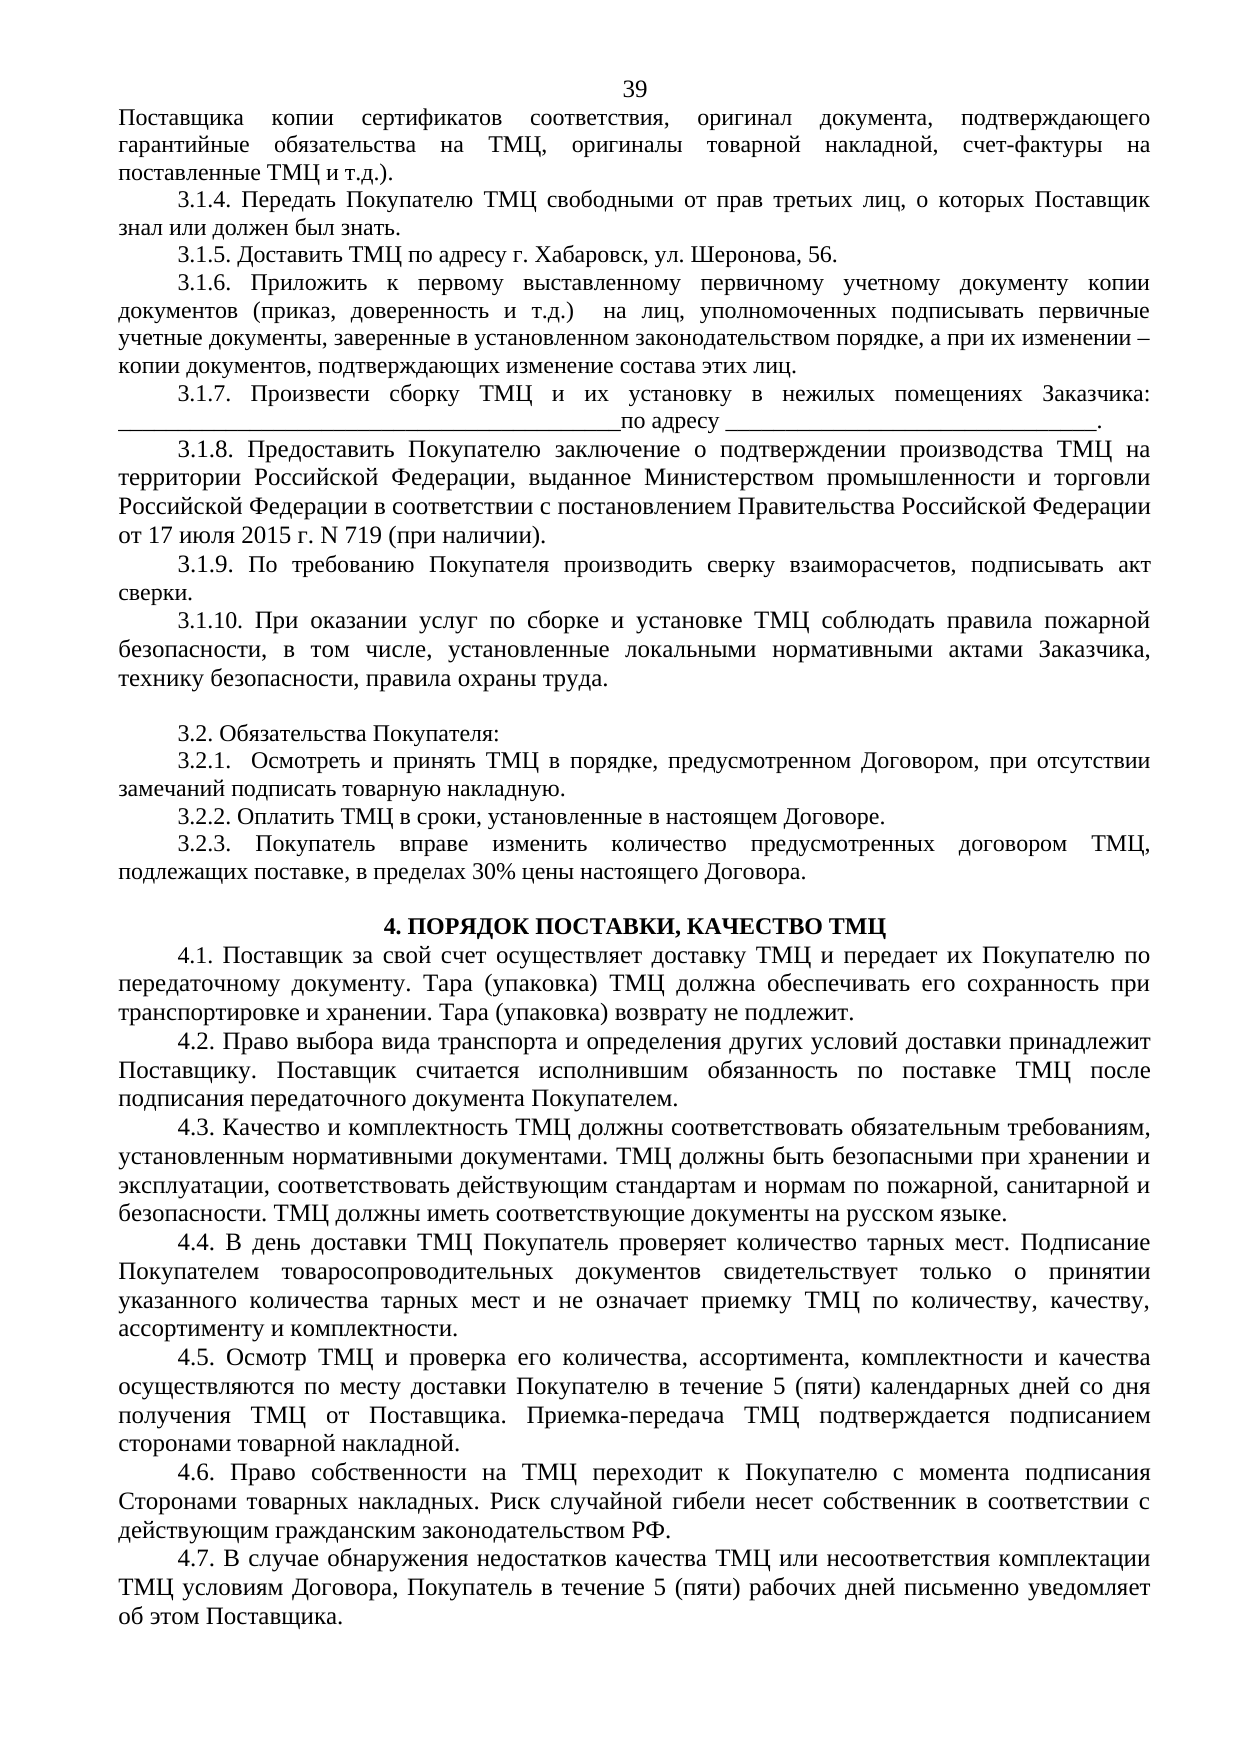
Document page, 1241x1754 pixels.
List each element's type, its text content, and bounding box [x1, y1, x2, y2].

text 4.5. Осмотр ТМЦ и проверка его количества, ассортимента, комплектности и качества осуществляются по месту доставки Покупателю в течение 5 (пяти) календарных дней со дня получения ТМЦ от Поставщика. Приемка-передача ТМЦ подтверждается подписанием сторонами товарной накладной. [118, 1342, 1152, 1457]
text 4.3. Качество и комплектность ТМЦ должны соответствовать обязательным требованиям, установленным нормативными документами. ТМЦ должны быть безопасными при хранении и эксплуатации, соответствовать действующим стандартам и нормам по пожарной, санитарной и безопасности. ТМЦ должны иметь соответствующие документы на русском языке. [118, 1112, 1152, 1227]
text 4.1. Поставщик за свой счет осуществляет доставку ТМЦ и передает их Покупателю по передаточному документу. Тара (упаковка) ТМЦ должна обеспечивать его сохранность при транспортировке и хранении. Тара (упаковка) возврату не подлежит. [118, 940, 1152, 1026]
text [118, 102, 1152, 185]
text 3.1.8. Предоставить Покупателю заключение о подтверждении производства ТМЦ на территории Российской Федерации, выданное Министерством промышленности и торговли Российской Федерации в соответствии с постановлением Правительства Российской Федерации от 17 июля 2015 г. N 719 (при наличии). [118, 434, 1152, 549]
text 3.1.9. По требованию Покупателя производить сверку взаиморасчетов, подписывать акт сверки. [118, 549, 1152, 605]
text 3.1.10. При оказании услуг по сборке и установке ТМЦ соблюдать правила пожарной безопасности, в том числе, установленные локальными нормативными актами Заказчика, технику безопасности, правила охраны труда. [118, 605, 1152, 691]
text 3.2.1. Осмотреть и принять ТМЦ в порядке, предусмотренном Договором, при отсутствии замечаний подписать товарную накладную. [118, 747, 1152, 802]
text 4.6. Право собственности на ТМЦ переходит к Покупателю с момента подписания Сторонами товарных накладных. Риск случайной гибели несет собственник в соответствии с действующим гражданским законодательством РФ. [118, 1457, 1152, 1543]
text 3.1.4. Передать Покупателю ТМЦ свободными от прав третьих лиц, о которых Поставщик знал или должен был знать. [118, 185, 1152, 241]
text 4.2. Право выбора вида транспорта и определения других условий доставки принадлежит Поставщику. Поставщик считается исполнившим обязанность по поставке ТМЦ после подписания передаточного документа Покупателем. [118, 1026, 1152, 1112]
text 4.7. В случае обнаружения недостатков качества ТМЦ или несоответствия комплектации ТМЦ условиям Договора, Покупатель в течение 5 (пяти) рабочих дней письменно уведомляет об этом Поставщика. [118, 1543, 1152, 1630]
text 3.2.3. Покупатель вправе изменить количество предусмотренных договором ТМЦ, подлежащих поставке, в пределах 30% цены настоящего Договора. [118, 829, 1152, 884]
text 4. ПОРЯДОК ПОСТАВКИ, КАЧЕСТВО ТМЦ [118, 912, 1152, 940]
text 3.2. Обязательства Покупателя: [118, 719, 1152, 747]
text 3.2.2. Оплатить ТМЦ в сроки, установленные в настоящем Договоре. [118, 802, 1152, 829]
text 4.4. В день доставки ТМЦ Покупатель проверяет количество тарных мест. Подписание Покупателем товаросопроводительных документов свидетельствует только о принятии указанного количества тарных мест и не означает приемку ТМЦ по количеству, качеству, ассортименту и комплектности. [118, 1227, 1152, 1342]
text 3.1.6. Приложить к первому выставленному первичному учетному документу копии документов (приказ, доверенность и т.д.) на лиц, уполномоченных подписывать первичные учетные документы, заверенные в установленном законодательством порядке, а при их изменении – копии документов, подтверждающих изменение состава этих лиц. [118, 268, 1152, 378]
text 3.1.7. Произвести сборку ТМЦ и их установку в нежилых помещениях Заказчика: __________________________________________по адресу _______________________________. [118, 378, 1152, 434]
text 3.1.5. Доставить ТМЦ по адресу г. Хабаровск, ул. Шеронова, 56. [118, 241, 1152, 268]
